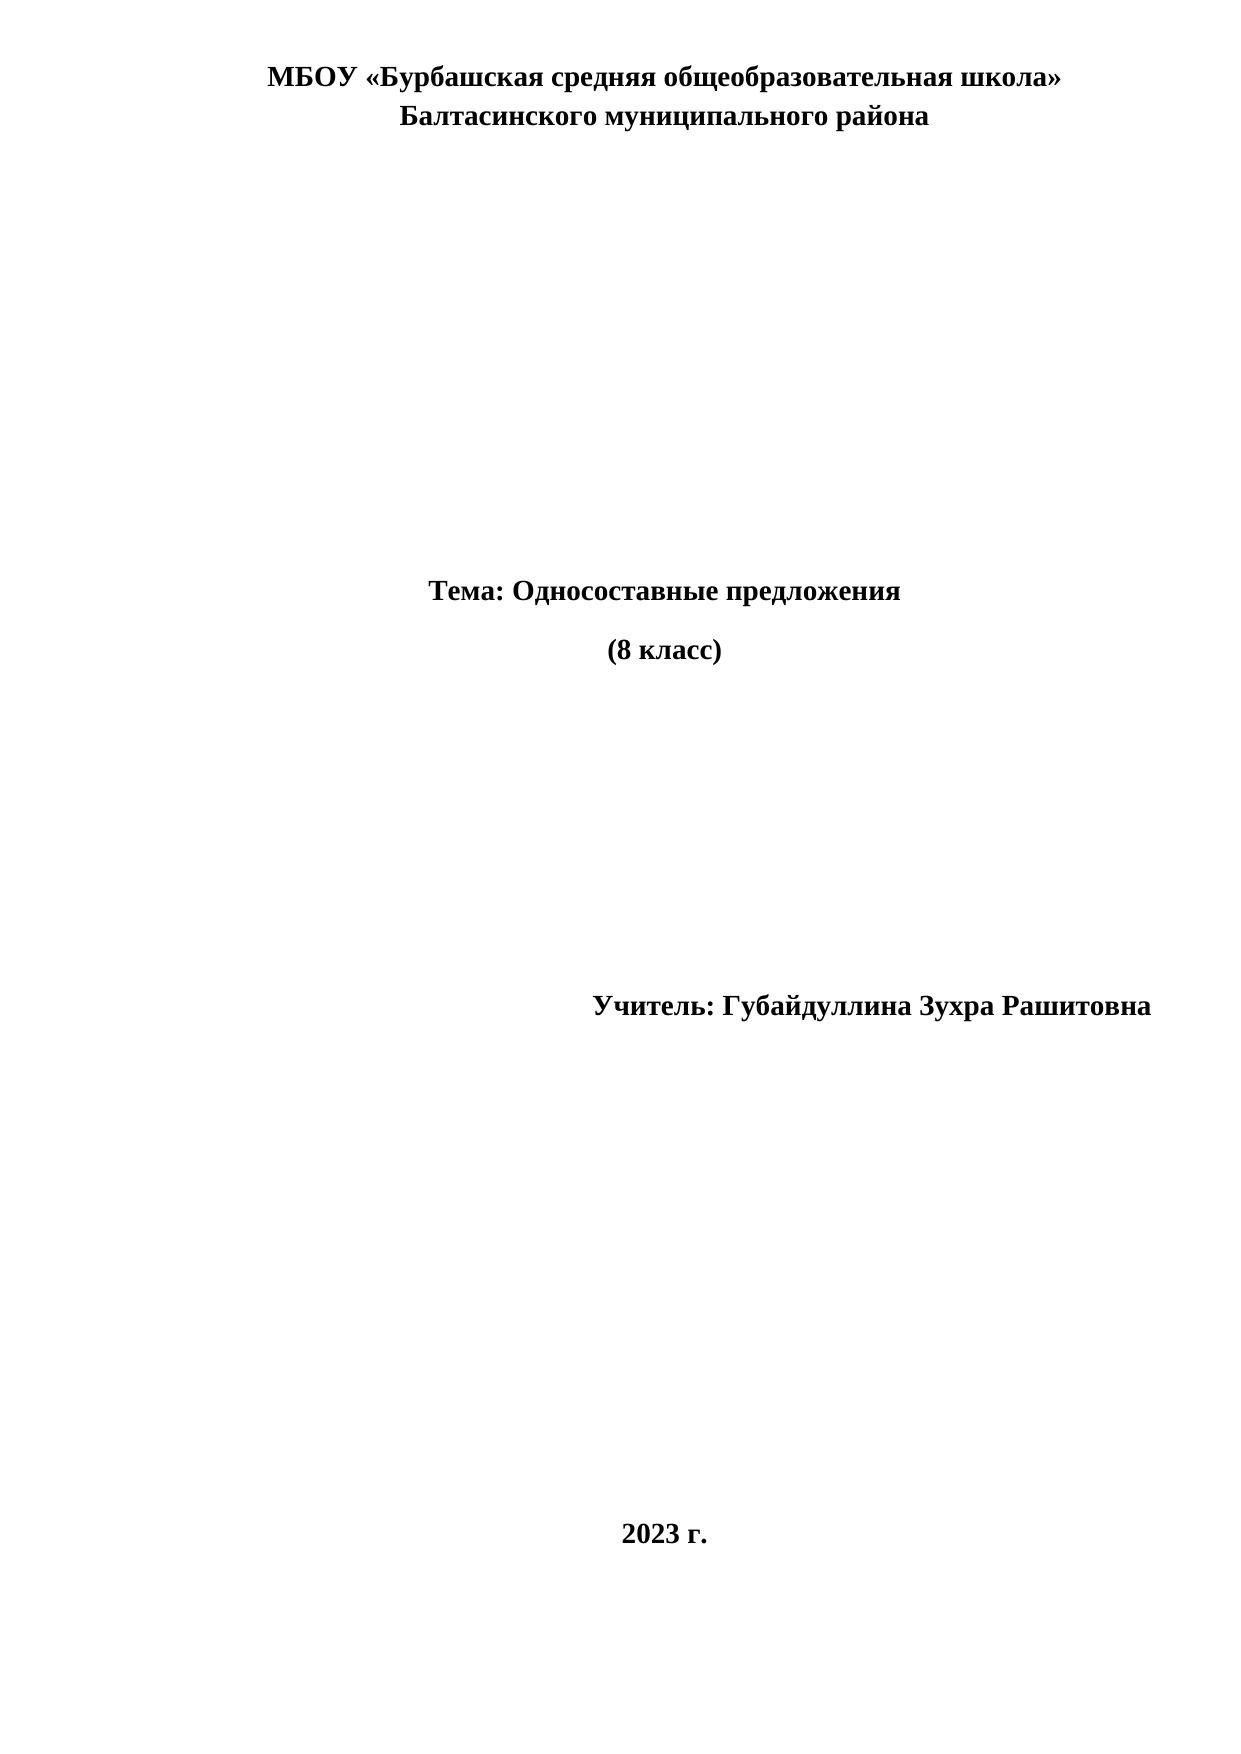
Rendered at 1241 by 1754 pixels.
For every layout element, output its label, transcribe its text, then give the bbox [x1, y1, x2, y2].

text Тема: Односоставные предложения [177, 573, 1152, 606]
text МБОУ «Бурбашская средняя общеобразовательная школа» Балтасинского муниципального района [177, 59, 1152, 131]
text Учитель: Губайдуллина Зухра Рашитовна [177, 988, 1152, 1022]
text (8 класс) [177, 632, 1152, 666]
text 2023 г. [177, 1516, 1152, 1550]
